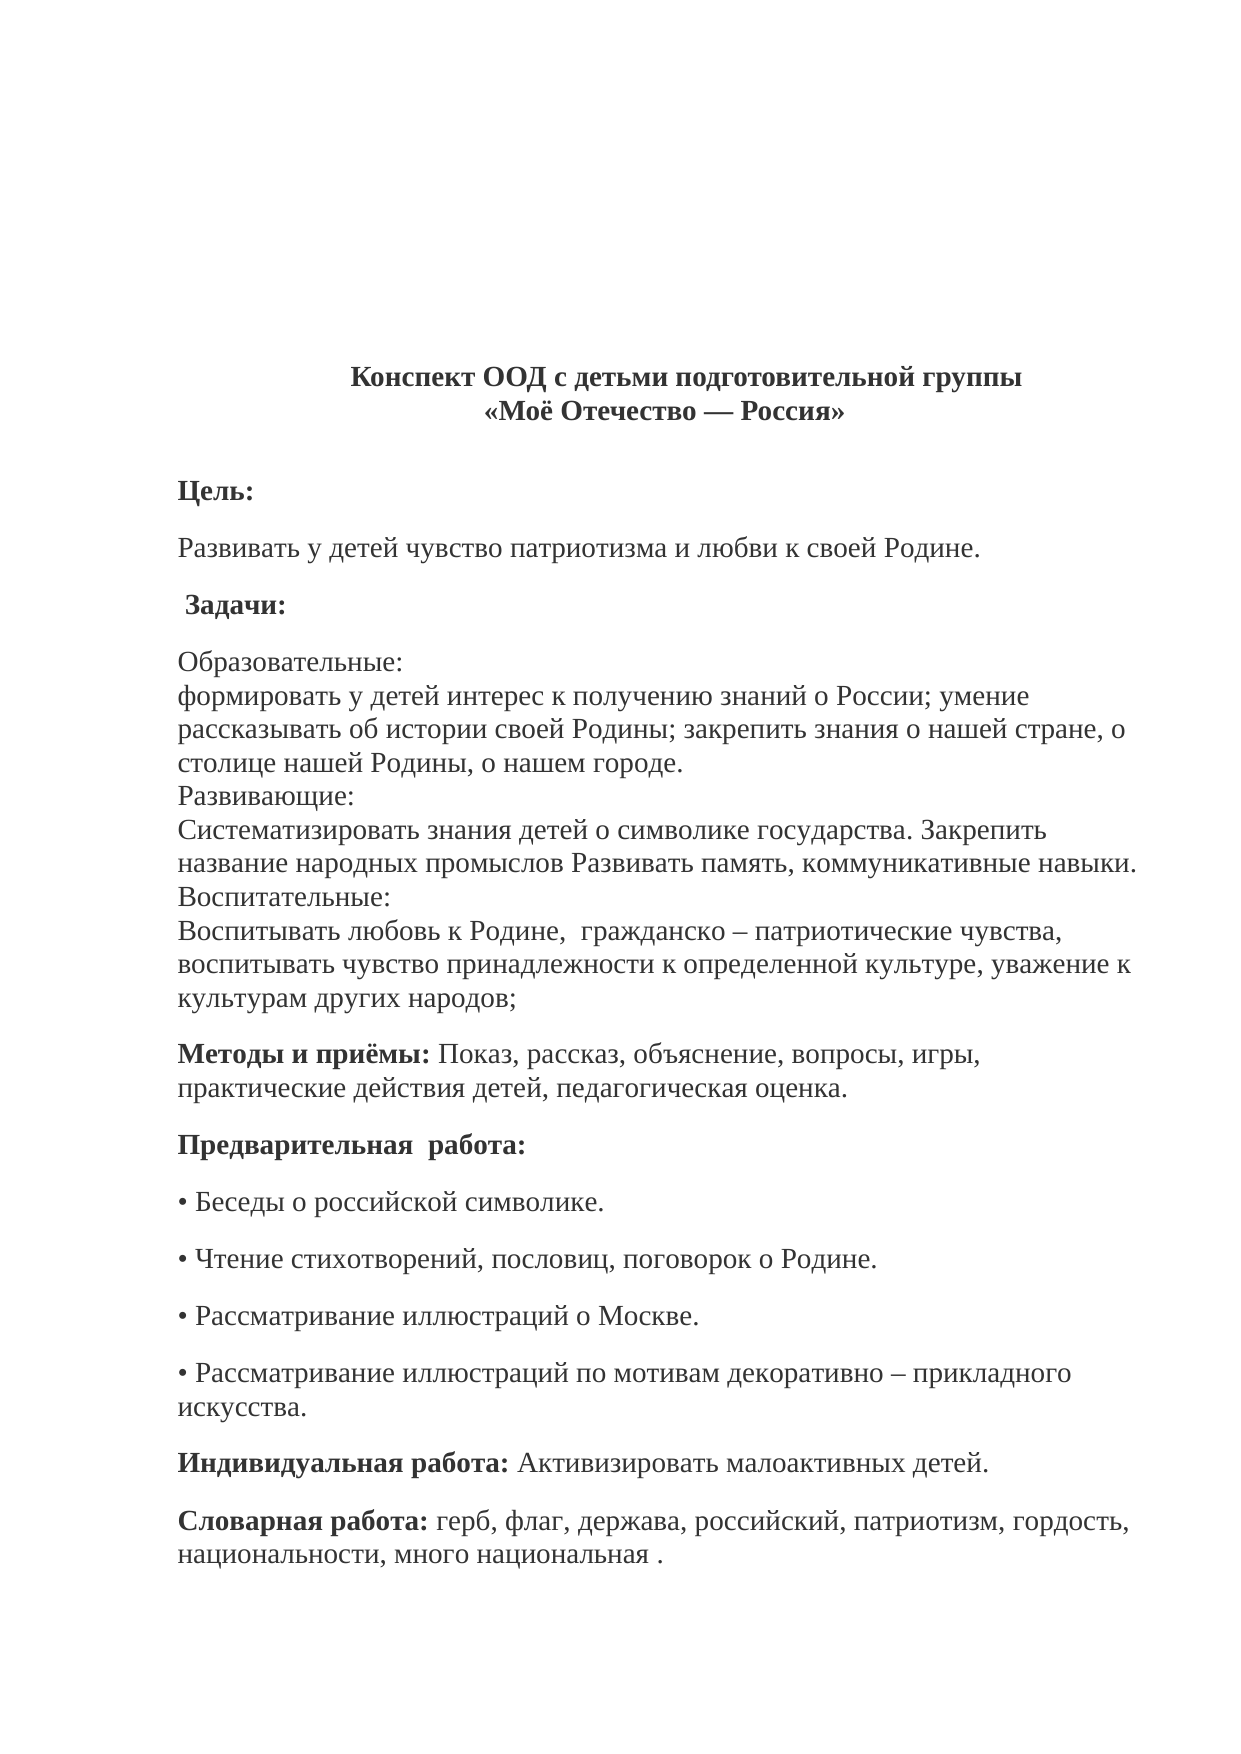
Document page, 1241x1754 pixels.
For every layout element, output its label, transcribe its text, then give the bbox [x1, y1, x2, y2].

text Образовательные: формировать у детей интерес к получению знаний о России; умение рассказывать об истории своей Родины; закрепить знания о нашей стране, о столице нашей Родины, о нашем городе. Развивающие: Систематизировать знания детей о символике государства. Закрепить название народных промыслов Развивать память, коммуникативные навыки. Воспитательные: Воспитывать любовь к Родине, гражданско – патриотические чувства, воспитывать чувство принадлежности к определенной культуре, уважение к культурам других народов; [177, 644, 1152, 1013]
text Словарная работа: герб, флаг, держава, российский, патриотизм, гордость, национальности, много национальная . [177, 1503, 1152, 1570]
text Индивидуальная работа: Активизировать малоактивных детей. [177, 1446, 1152, 1479]
text • Чтение стихотворений, пословиц, поговорок о Родине. [177, 1241, 1152, 1275]
text • Рассматривание иллюстраций о Москве. [177, 1298, 1152, 1332]
text Задачи: [177, 587, 1152, 621]
text • Беседы о российской символике. [177, 1184, 1152, 1218]
text Конспект ООД с детьми подготовительной группы «Моё Отечество — Россия» [177, 359, 1152, 426]
text Предварительная работа: [177, 1127, 1152, 1161]
text Цель: [177, 473, 1152, 507]
text Развивать у детей чувство патриотизма и любви к своей Родине. [177, 530, 1152, 564]
text • Рассматривание иллюстраций по мотивам декоративно – прикладного искусства. [177, 1355, 1152, 1422]
text Методы и приёмы: Показ, рассказ, объяснение, вопросы, игры, практические действия детей, педагогическая оценка. [177, 1037, 1152, 1104]
